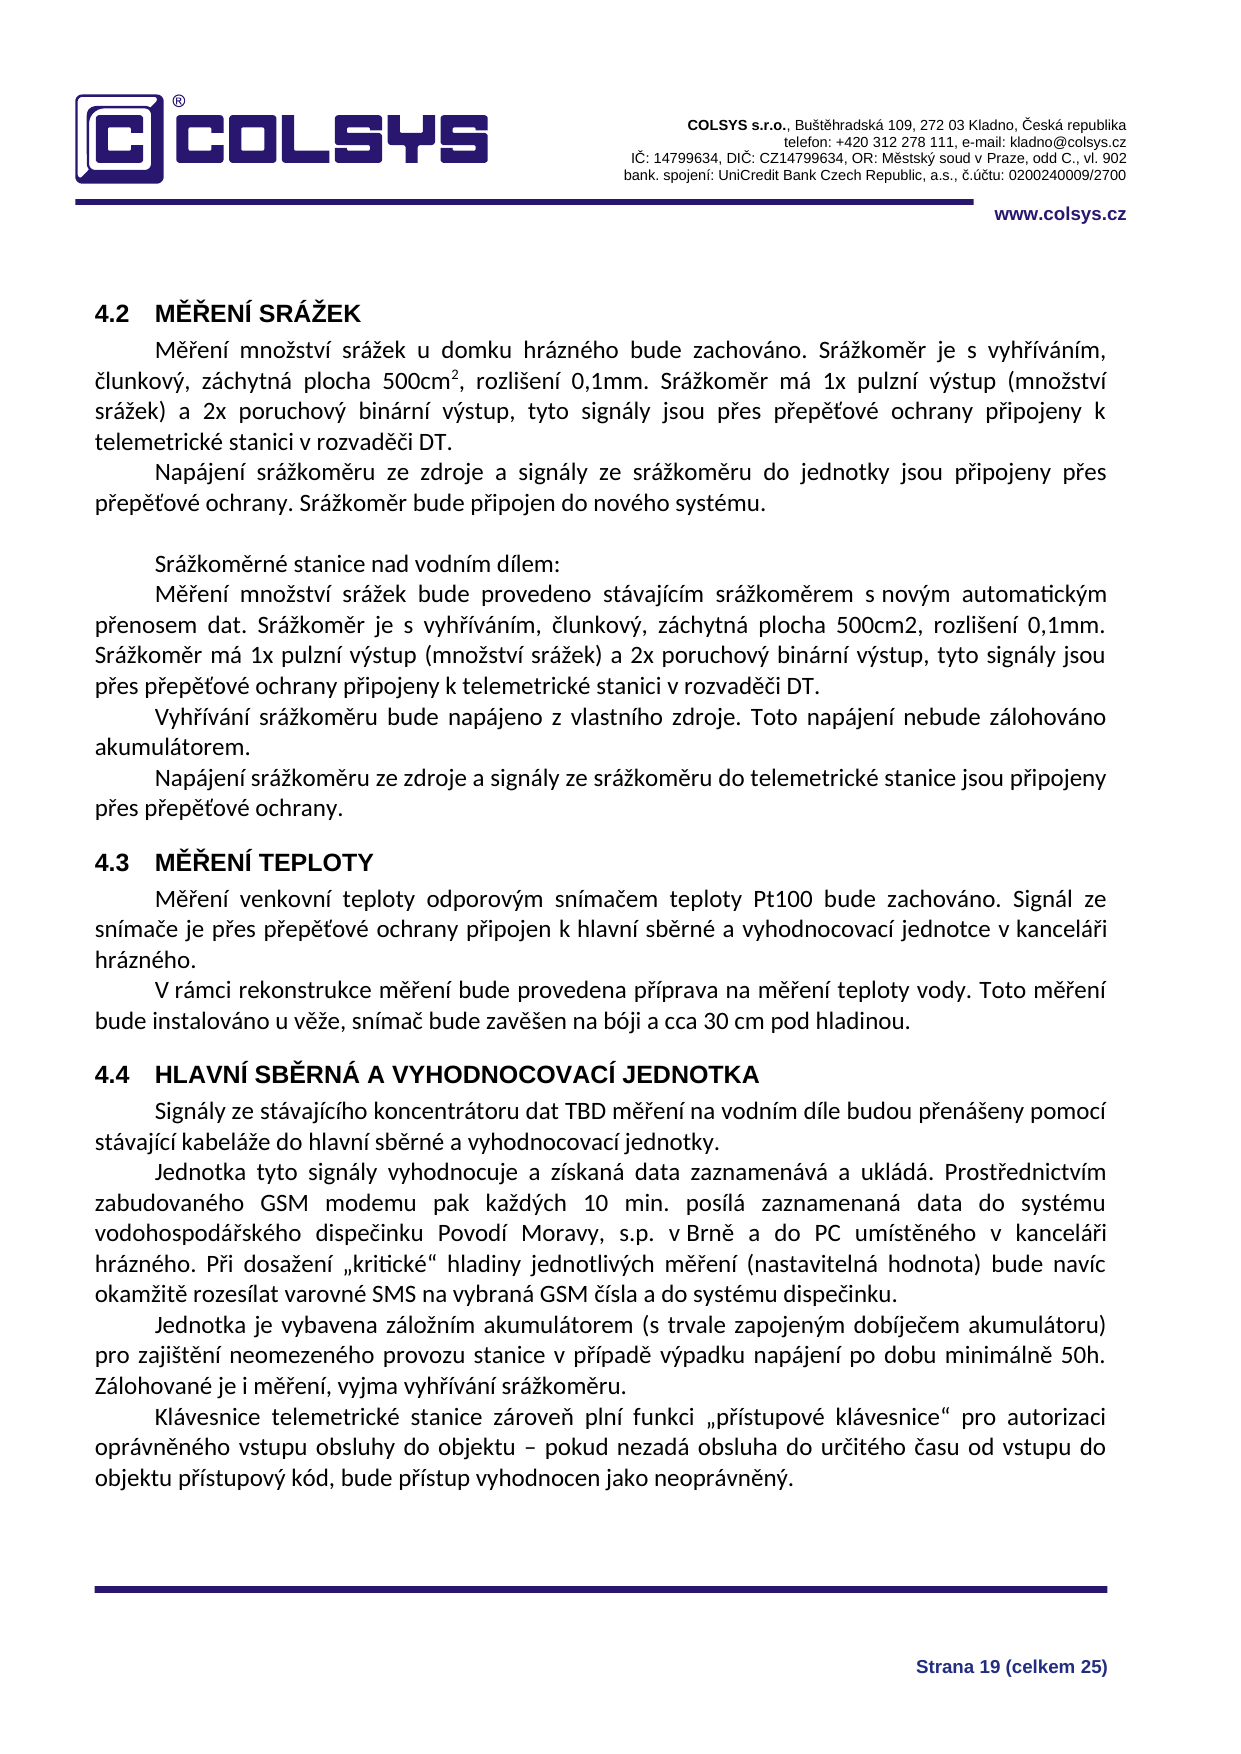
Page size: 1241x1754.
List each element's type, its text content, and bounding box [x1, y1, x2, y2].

text Měření množství srážek bude provedeno stávajícím srážkoměrem s novým automatickým přenosem dat. Srážkoměr je s vyhříváním, člunkový, záchytná plocha 500cm2, rozlišení 0,1mm. Srážkoměr má 1x pulzní výstup (množství srážek) a 2x poruchový binární výstup, tyto signály jsou přes přepěťové ochrany připojeny k telemetrické stanici v rozvaděči DT. [94, 579, 1107, 701]
text Signály ze stávajícího koncentrátoru dat TBD měření na vodním díle budou přenášeny pomocí stávající kabeláže do hlavní sběrné a vyhodnocovací jednotky. [94, 1095, 1107, 1156]
text Měření srážEk [94, 299, 1107, 328]
text Měření venkovní teploty odporovým snímačem teploty Pt100 bude zachováno. Signál ze snímače je přes přepěťové ochrany připojen k hlavní sběrné a vyhodnocovací jednotce v kanceláři hrázného. [94, 883, 1107, 974]
text Klávesnice telemetrické stanice zároveň plní funkci „přístupové klávesnice“ pro autorizaci oprávněného vstupu obsluhy do objektu – pokud nezadá obsluha do určitého času od vstupu do objektu přístupový kód, bude přístup vyhodnocen jako neoprávněný. [94, 1401, 1107, 1492]
text V rámci rekonstrukce měření bude provedena příprava na měření teploty vody. Toto měření bude instalováno u věže, snímač bude zavěšen na bóji a cca 30 cm pod hladinou. [94, 974, 1107, 1035]
text Napájení srážkoměru ze zdroje a signály ze srážkoměru do jednotky jsou připojeny přes přepěťové ochrany. Srážkoměr bude připojen do nového systému. [94, 457, 1107, 518]
text Napájení srážkoměru ze zdroje a signály ze srážkoměru do telemetrické stanice jsou připojeny přes přepěťové ochrany. [94, 762, 1107, 823]
text Měření teploty [94, 848, 1107, 877]
text HLAVNÍ SBĚRNÁ A VYHODNOCOVACÍ JEDNOTKA [94, 1060, 1107, 1089]
text Měření množství srážek u domku hrázného bude zachováno. Srážkoměr je s vyhříváním, člunkový, záchytná plocha 500cm2, rozlišení 0,1mm. Srážkoměr má 1x pulzní výstup (množství srážek) a 2x poruchový binární výstup, tyto signály jsou přes přepěťové ochrany připojeny k telemetrické stanici v rozvaděči DT. [94, 334, 1107, 457]
text Srážkoměrné stanice nad vodním dílem: [94, 548, 1107, 579]
text Jednotka je vybavena záložním akumulátorem (s trvale zapojeným dobíječem akumulátoru) pro zajištění neomezeného provozu stanice v případě výpadku napájení po dobu minimálně 50h. Zálohované je i měření, vyjma vyhřívání srážkoměru. [94, 1309, 1107, 1401]
text Jednotka tyto signály vyhodnocuje a získaná data zaznamenává a ukládá. Prostřednictvím zabudovaného GSM modemu pak každých 10 min. posílá zaznamenaná data do systému vodohospodářského dispečinku Povodí Moravy, s.p. v Brně a do PC umístěného v kanceláři hrázného. Při dosažení „kritické“ hladiny jednotlivých měření (nastavitelná hodnota) bude navíc okamžitě rozesílat varovné SMS na vybraná GSM čísla a do systému dispečinku. [94, 1156, 1107, 1309]
text Vyhřívání srážkoměru bude napájeno z vlastního zdroje. Toto napájení nebude zálohováno akumulátorem. [94, 701, 1107, 762]
